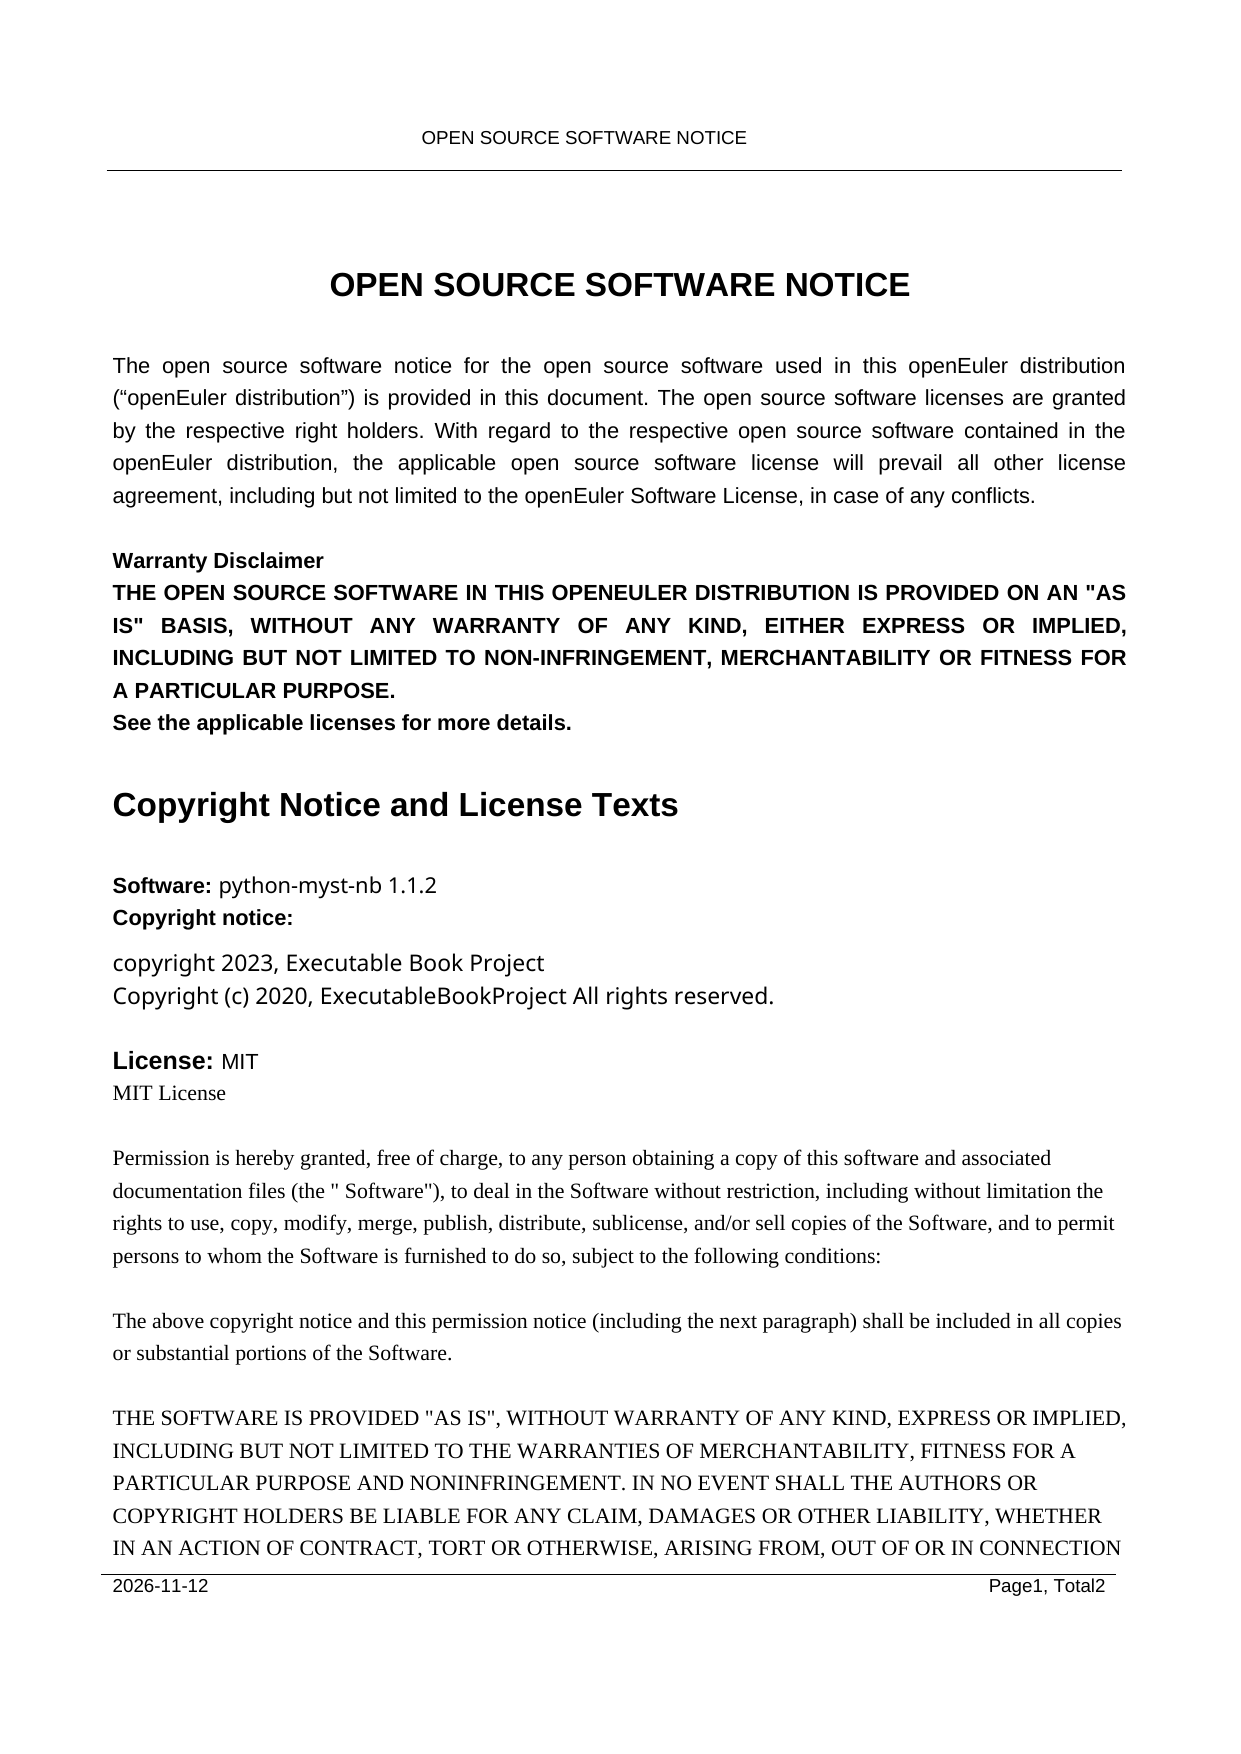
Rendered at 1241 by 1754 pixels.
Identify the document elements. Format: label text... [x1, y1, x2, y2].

text License: MIT [112, 1044, 1128, 1077]
text Copyright notice: [112, 901, 1128, 934]
text Warranty Disclaimer [112, 544, 1128, 576]
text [112, 1077, 1128, 1564]
text The open source software notice for the open source software used in this openEuler distribution (“openEuler distribution”) is provided in this document. The open source software licenses are granted by the respective right holders. With regard to the respective open source software contained in the openEuler distribution, the applicable open source software license will prevail all other license agreement, including but not limited to the openEuler Software License, in case of any conflicts. [112, 349, 1128, 511]
text OPEN SOURCE SOFTWARE NOTICE [112, 251, 1128, 316]
text copyright 2023, Executable Book Project Copyright (c) 2020, ExecutableBookProject All rights reserved. [112, 947, 1128, 1044]
text Copyright Notice and License Texts [112, 771, 1128, 836]
text THE OPEN SOURCE SOFTWARE IN THIS OPENEULER DISTRIBUTION IS PROVIDED ON AN "AS IS" BASIS, WITHOUT ANY WARRANTY OF ANY KIND, EITHER EXPRESS OR IMPLIED, INCLUDING BUT NOT LIMITED TO NON-INFRINGEMENT, MERCHANTABILITY OR FITNESS FOR A PARTICULAR PURPOSE. See the applicable licenses for more details. [112, 576, 1128, 739]
title Software: python-myst-nb 1.1.2 [112, 869, 1128, 901]
